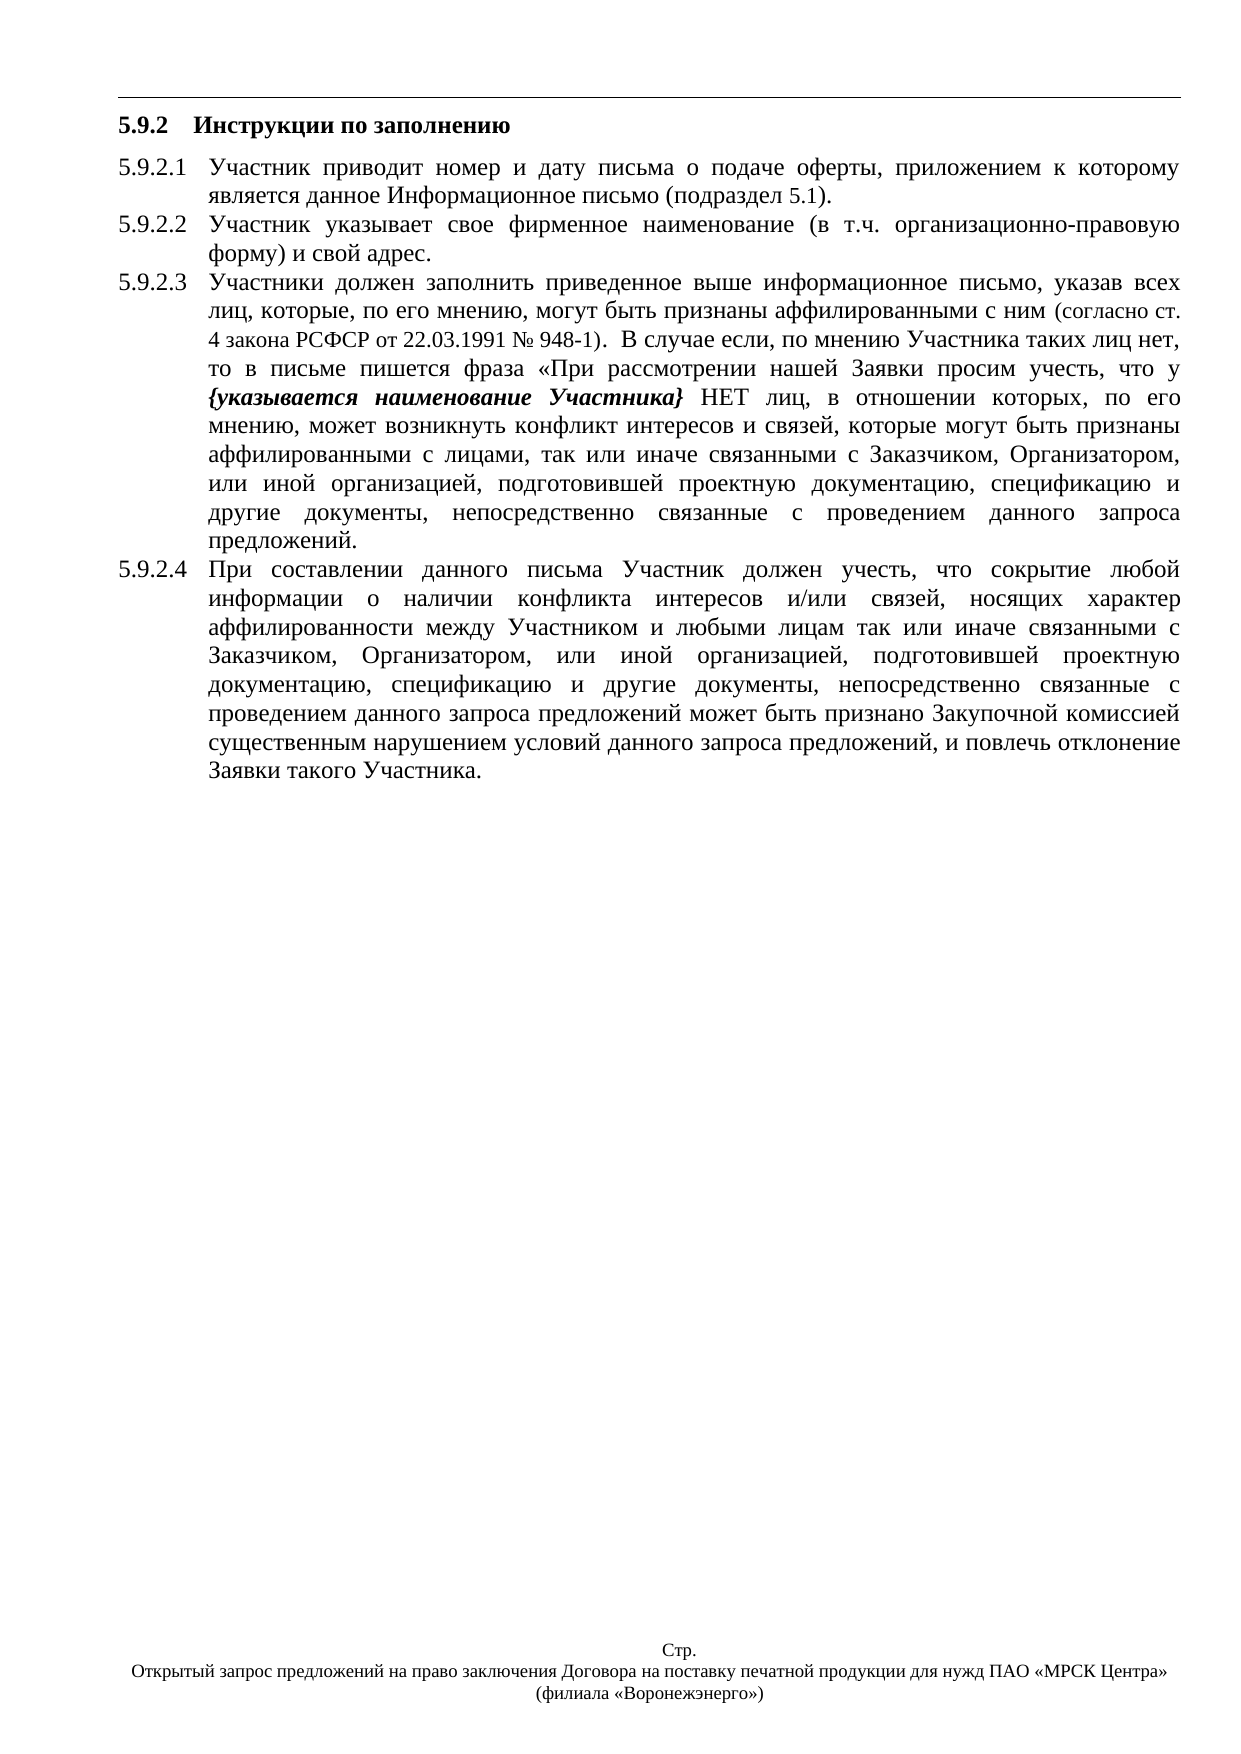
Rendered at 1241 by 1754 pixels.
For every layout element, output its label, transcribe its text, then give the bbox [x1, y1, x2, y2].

list Участник приводит номер и дату письма о подаче оферты, приложением к которому является данное Информационное письмо (подраздел 5.1). [118, 152, 1181, 209]
list При составлении данного письма Участник должен учесть, что сокрытие любой информации о наличии конфликта интересов и/или связей, носящих характер аффилированности между Участником и любыми лицам так или иначе связанными с Заказчиком, Организатором, или иной организацией, подготовившей проектную документацию, спецификацию и другие документы, непосредственно связанные с проведением данного запроса предложений может быть признано Закупочной комиссией существенным нарушением условий данного запроса предложений, и повлечь отклонение Заявки такого Участника. [118, 554, 1181, 784]
list Участник указывает свое фирменное наименование (в т.ч. организационно-правовую форму) и свой адрес. [118, 209, 1181, 267]
list Участники должен заполнить приведенное выше информационное письмо, указав всех лиц, которые, по его мнению, могут быть признаны аффилированными с ним (согласно ст. 4 закона РСФСР от 22.03.1991 № 948-1). В случае если, по мнению Участника таких лиц нет, то в письме пишется фраза «При рассмотрении нашей Заявки просим учесть, что у {указывается наименование Участника} НЕТ лиц, в отношении которых, по его мнению, может возникнуть конфликт интересов и связей, которые могут быть признаны аффилированными с лицами, так или иначе связанными с Заказчиком, Организатором, или иной организацией, подготовившей проектную документацию, спецификацию и другие документы, непосредственно связанные с проведением данного запроса предложений. [118, 267, 1181, 554]
subtitle Инструкции по заполнению [118, 111, 1181, 139]
